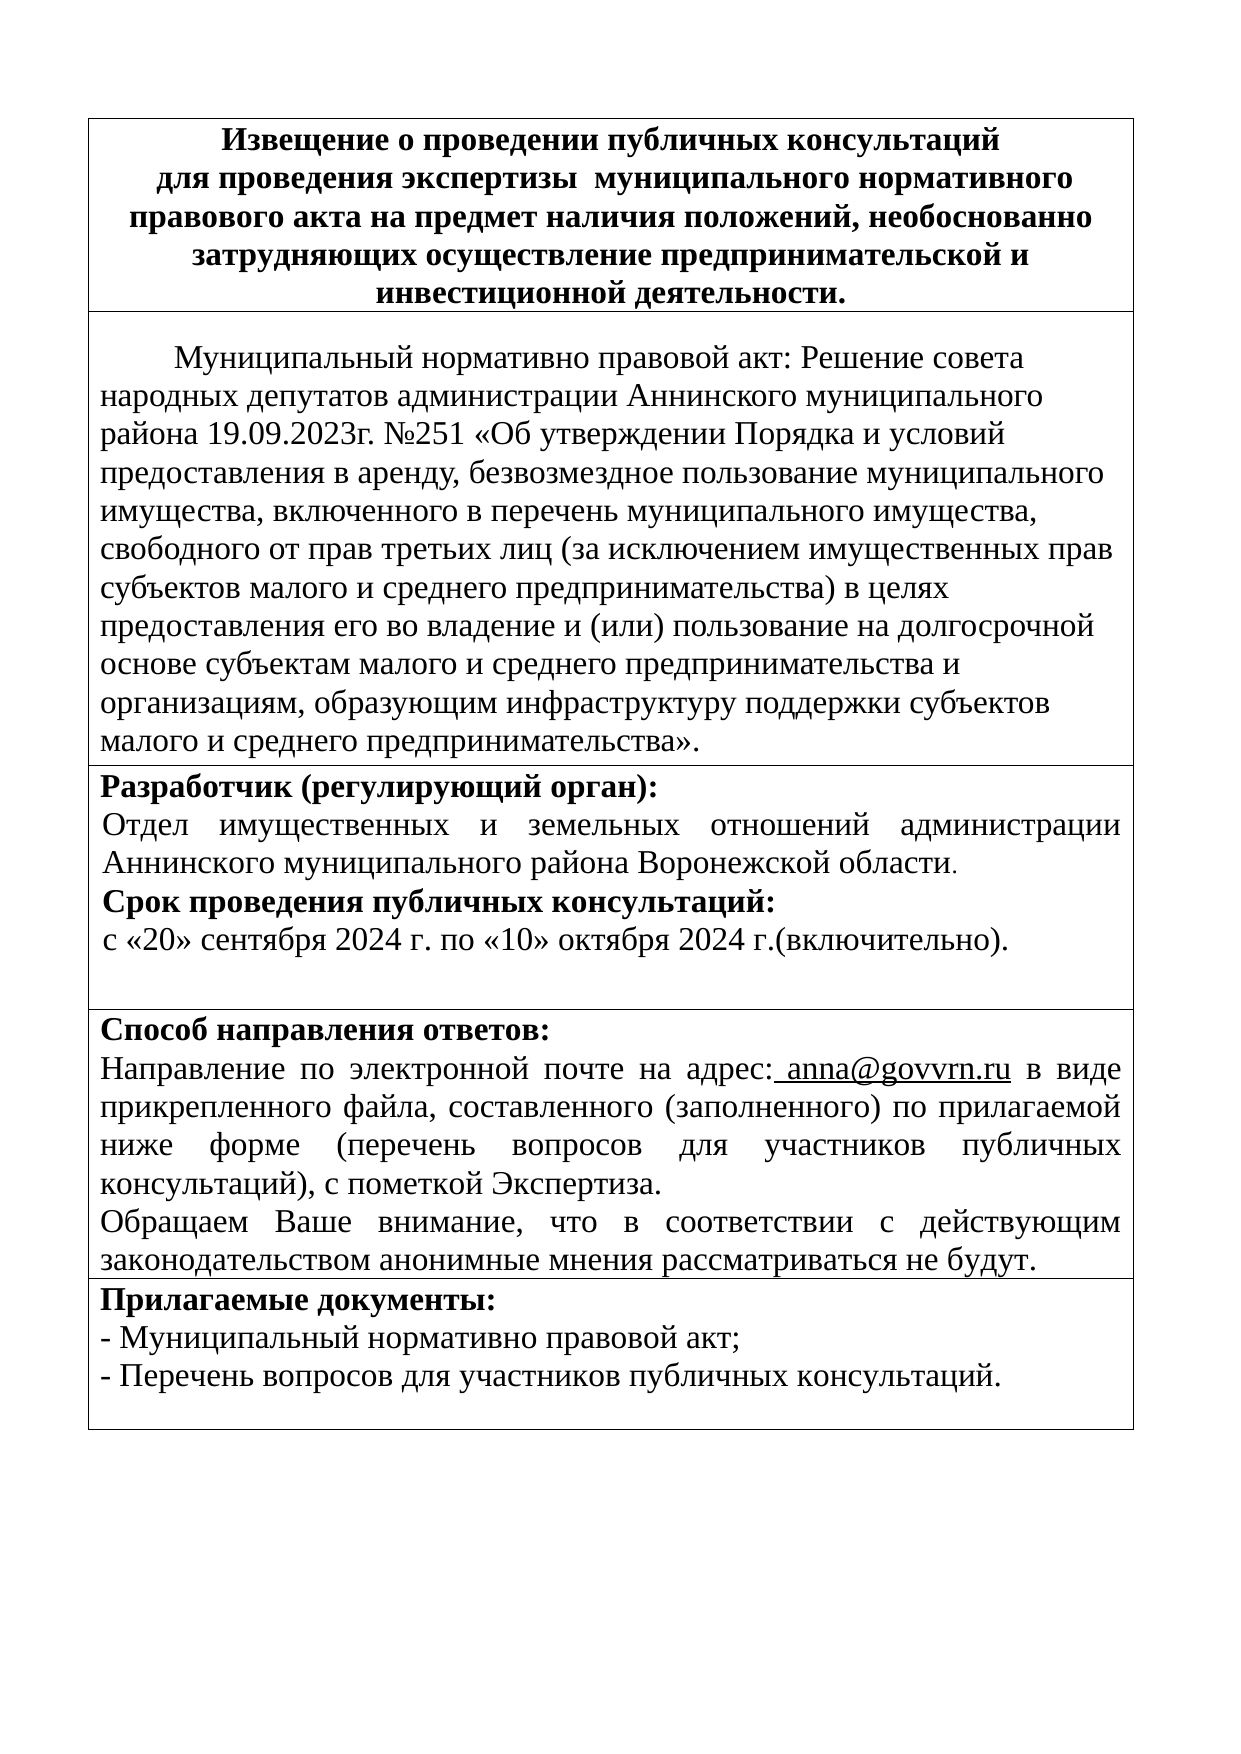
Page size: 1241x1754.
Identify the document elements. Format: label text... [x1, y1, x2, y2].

table_cell Способ направления ответов: Направление по электронной почте на адрес: anna@govvrn.ru в виде прикрепленного файла, составленного (заполненного) по прилагаемой ниже форме (перечень вопросов для участников публичных консультаций), с пометкой Экспертиза. Обращаем Ваше внимание, что в соответствии с действующим законодательством анонимные мнения рассматриваться не будут. [89, 1010, 1133, 1278]
table_cell Разработчик (регулирующий орган): Отдел имущественных и земельных отношений администрации Аннинского муниципального района Воронежской области. Срок проведения публичных консультаций: с «20» сентября 2024 г. по «10» октября 2024 г.(включительно). [89, 766, 1133, 1009]
table_header Извещение о проведении публичных консультаций для проведения экспертизы муниципального нормативного правового акта на предмет наличия положений, необоснованно затрудняющих осуществление предпринимательской и инвестиционной деятельности. [89, 119, 1133, 311]
table_cell Прилагаемые документы: - Муниципальный нормативно правовой акт; - Перечень вопросов для участников публичных консультаций. [89, 1279, 1133, 1429]
table_cell Муниципальный нормативно правовой акт: Решение совета народных депутатов администрации Аннинского муниципального района 19.09.2023г. №251 «Об утверждении Порядка и условий предоставления в аренду, безвозмездное пользование муниципального имущества, включенного в перечень муниципального имущества, свободного от прав третьих лиц (за исключением имущественных прав субъектов малого и среднего предпринимательства) в целях предоставления его во владение и (или) пользование на долгосрочной основе субъектам малого и среднего предпринимательства и организациям, образующим инфраструктуру поддержки субъектов малого и среднего предпринимательства». [89, 312, 1133, 765]
